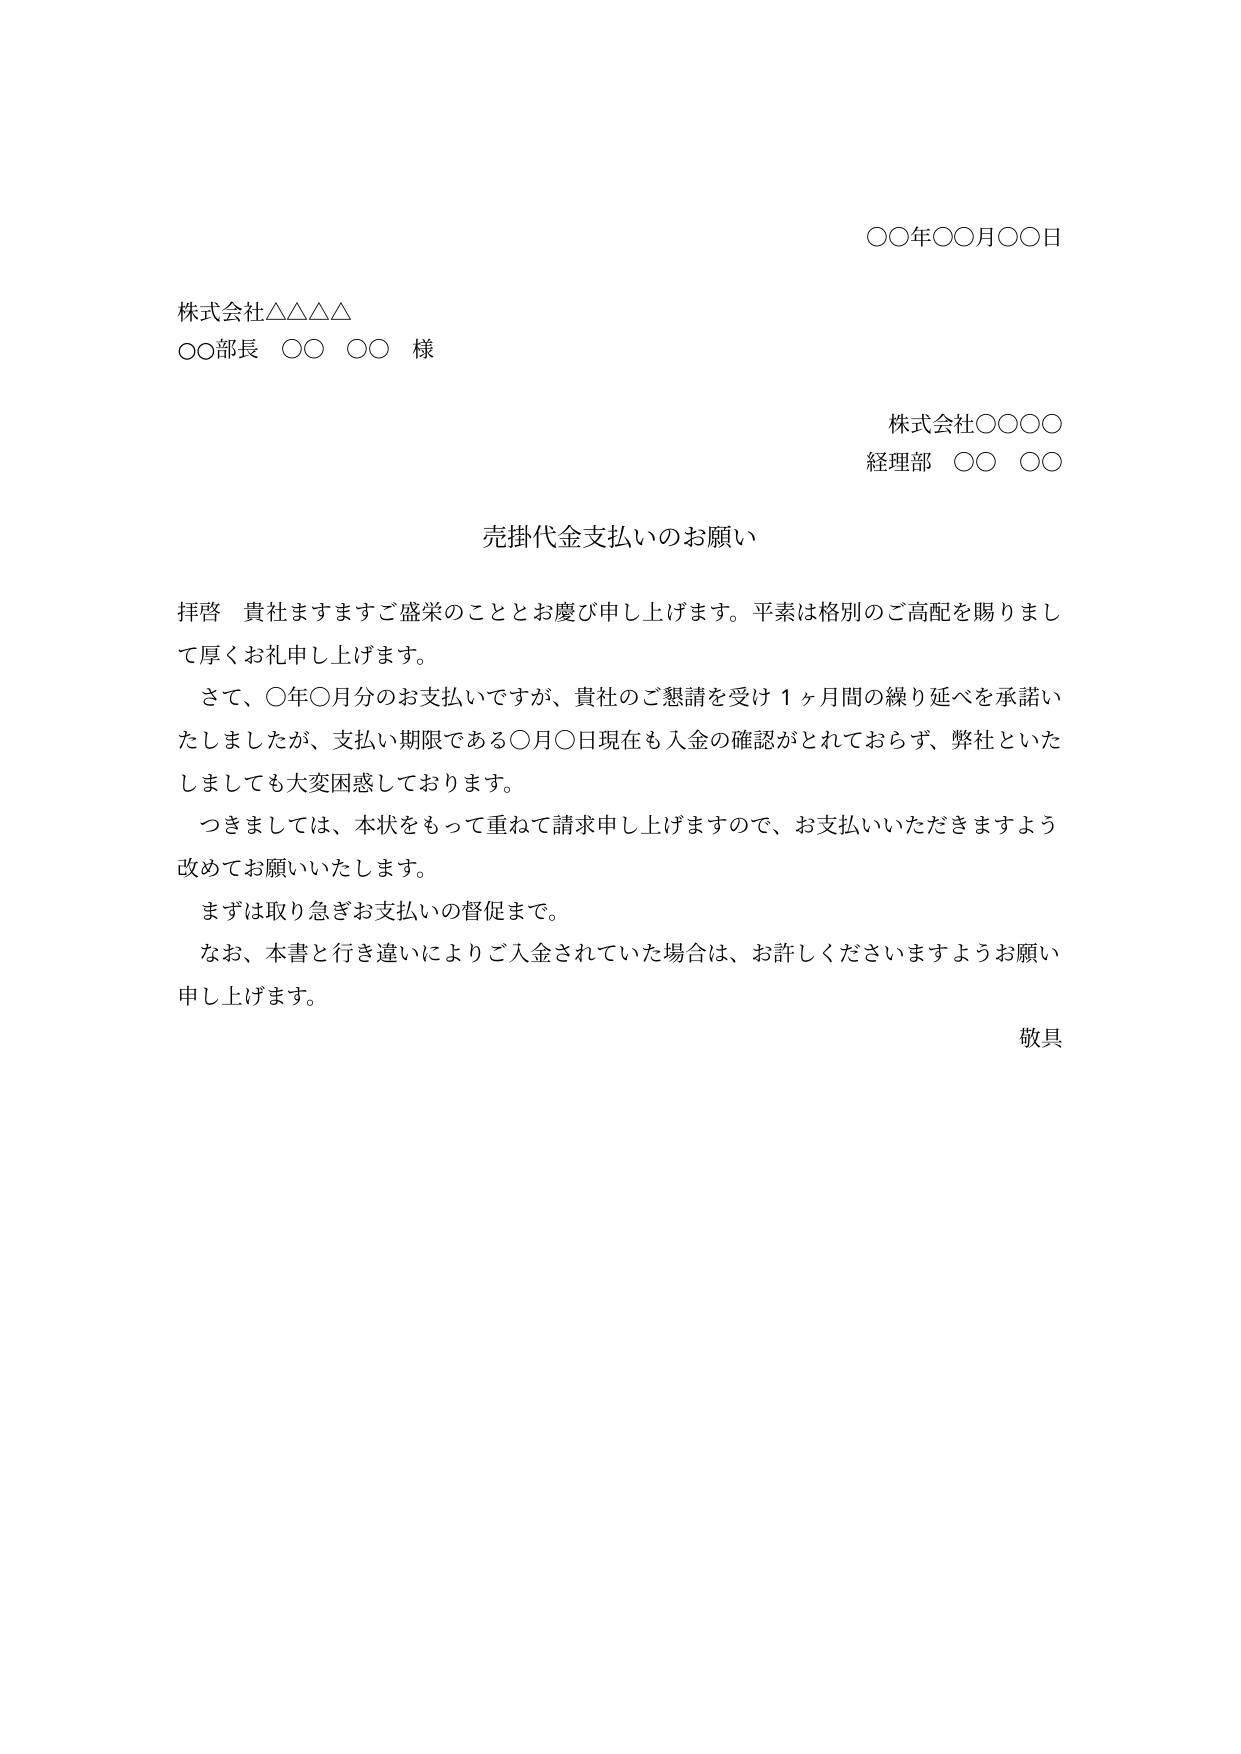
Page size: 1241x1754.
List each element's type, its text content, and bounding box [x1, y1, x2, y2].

text まずは取り急ぎお支払いの督促まで。 [177, 891, 1063, 928]
text 株式会社〇〇〇〇 [177, 404, 1063, 442]
text さて、〇年〇月分のお支払いですが、貴社のご懇請を受け1ヶ月間の繰り延べを承諾いたしましたが、支払い期限である〇月〇日現在も入金の確認がとれておらず、弊社といたしましても大変困惑しております。 [177, 677, 1063, 801]
text つきましては、本状をもって重ねて請求申し上げますので、お支払いいただきますよう、改めてお願いいたします。 [177, 806, 1063, 886]
text 経理部 〇〇 〇〇 [177, 442, 1063, 479]
text 敬具 [177, 1018, 1063, 1056]
text なお、本書と行き違いによりご入金されていた場合は、お許しくださいますようお願い申し上げます。 [177, 933, 1063, 1014]
text 〇〇年〇〇月〇〇日 [177, 217, 1063, 254]
text ○○部長 〇〇 〇〇 様 [177, 329, 1063, 367]
text 拝啓 貴社ますますご盛栄のこととお慶び申し上げます。平素は格別のご高配を賜りまして厚くお礼申し上げます。 [177, 592, 1063, 672]
text 株式会社△△△△ [177, 292, 1063, 329]
text 売掛代金支払いのお願い [177, 517, 1063, 554]
